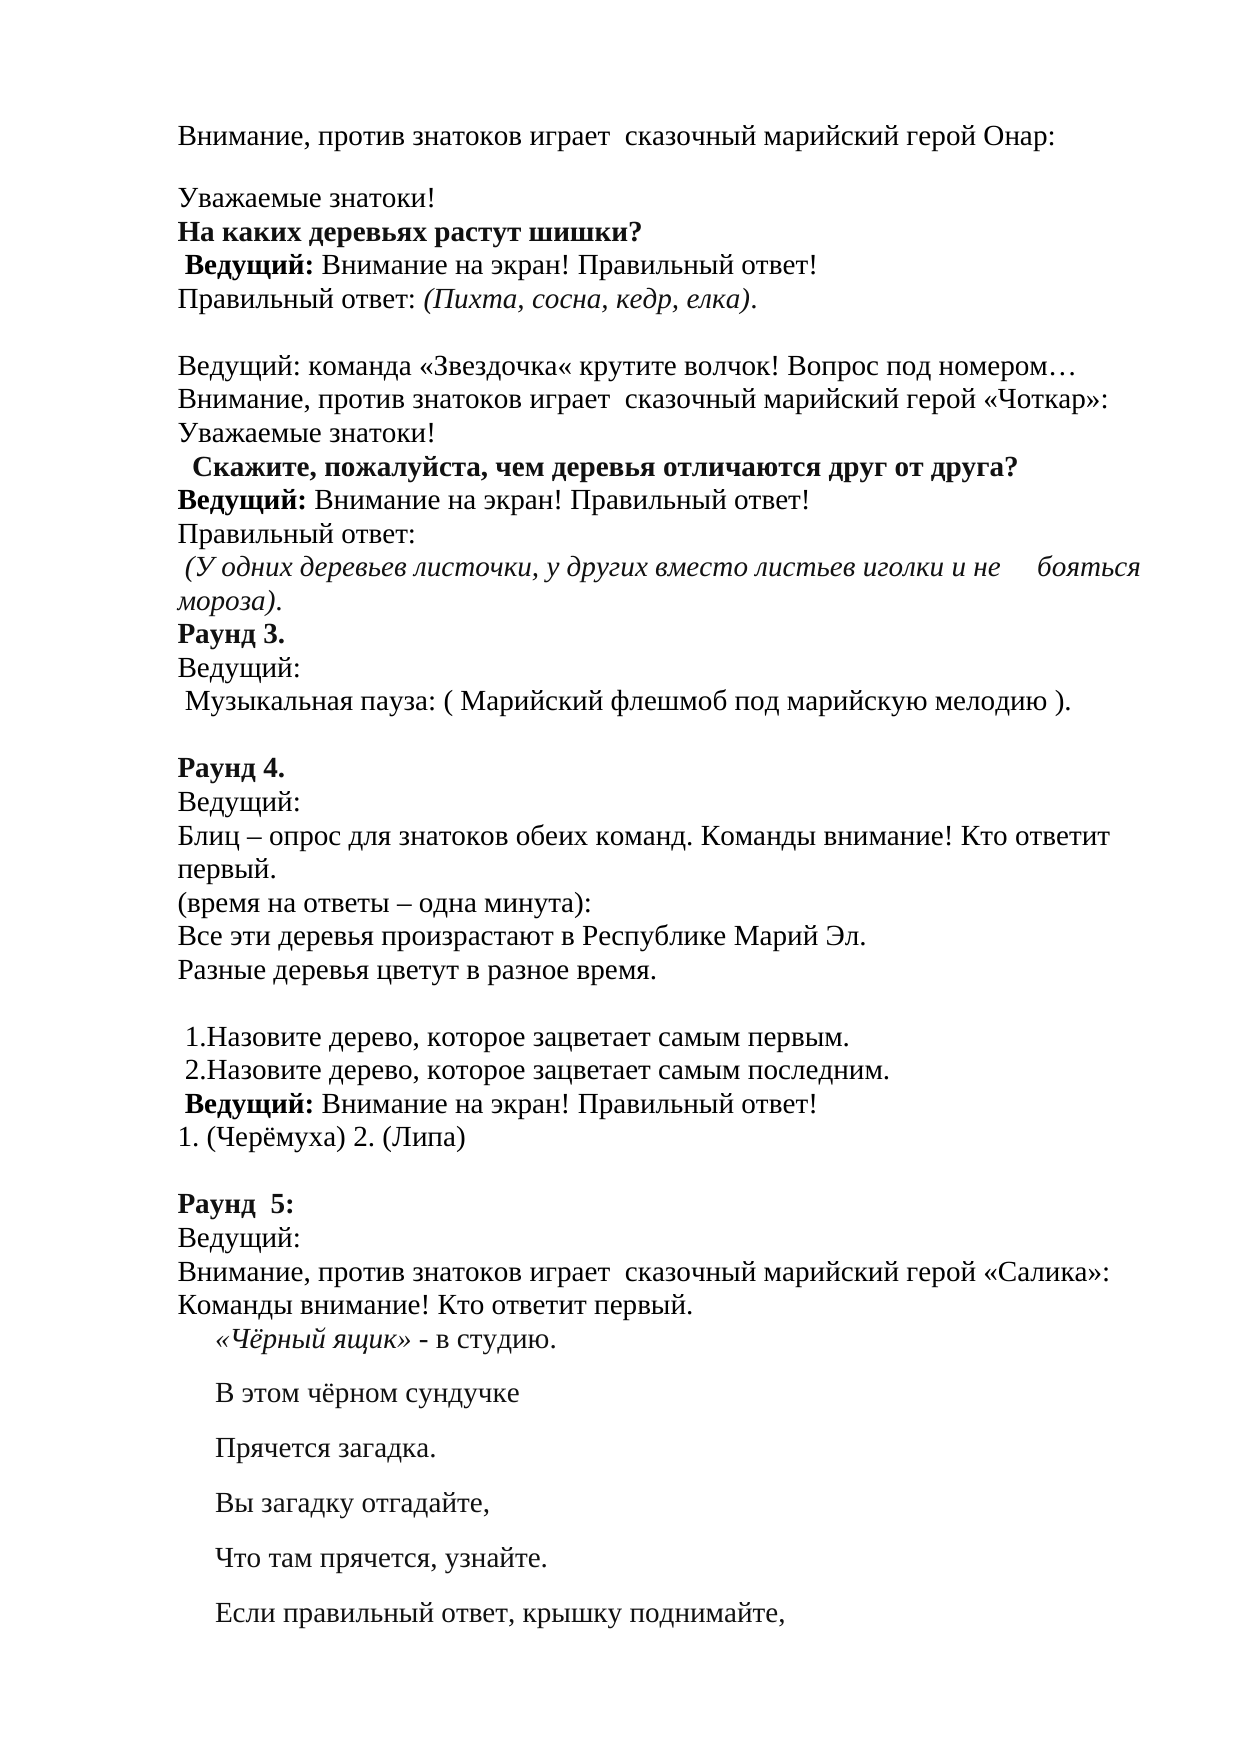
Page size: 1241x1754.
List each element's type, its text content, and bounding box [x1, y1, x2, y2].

text Ведущий: Внимание на экран! Правильный ответ! [177, 1086, 1152, 1119]
text Вы загадку отгадайте, [177, 1485, 1152, 1519]
text 2.Назовите дерево, которое зацветает самым последним. [177, 1052, 1152, 1086]
text Ведущий: команда «Звездочка« крутите волчок! Вопрос под номером… [177, 348, 1152, 382]
text Ведущий: [177, 1220, 1152, 1254]
text «Чёрный ящик» - в студию. [177, 1321, 1152, 1354]
text В этом чёрном сундучке [177, 1376, 1152, 1409]
text Ведущий: Внимание на экран! Правильный ответ! [177, 247, 1152, 281]
text Прячется загадка. [177, 1430, 1152, 1464]
text Все эти деревья произрастают в Республике Марий Эл. [177, 918, 1152, 952]
text Правильный ответ: (Пихта, сосна, кедр, елка). [177, 281, 1152, 314]
text Раунд 3. [177, 616, 1152, 650]
text Уважаемые знатоки! [177, 415, 1152, 449]
text Что там прячется, узнайте. [177, 1540, 1152, 1573]
text Ведущий: [177, 650, 1152, 683]
text Внимание, против знатоков играет сказочный марийский герой Онар: [177, 118, 1152, 152]
text Уважаемые знатоки! [177, 180, 1152, 214]
text Раунд 4. [177, 751, 1152, 784]
text Ведущий: [177, 784, 1152, 818]
text Музыкальная пауза: ( Марийский флешмоб под марийскую мелодию ). [177, 683, 1152, 717]
text Блиц – опрос для знатоков обеих команд. Команды внимание! Кто ответит первый. [177, 818, 1152, 885]
text Внимание, против знатоков играет сказочный марийский герой «Салика»: [177, 1254, 1152, 1287]
text На каких деревьях растут шишки? [177, 214, 1152, 247]
text Команды внимание! Кто ответит первый. [177, 1287, 1152, 1321]
text Внимание, против знатоков играет сказочный марийский герой «Чоткар»: [177, 382, 1152, 415]
text Раунд 5: [177, 1187, 1152, 1220]
text Скажите, пожалуйста, чем деревья отличаются друг от друга? Ведущий: Внимание на экран! Правильный ответ! [177, 449, 1152, 516]
text Разные деревья цветут в разное время. [177, 952, 1152, 985]
text (время на ответы – одна минута): [177, 885, 1152, 918]
text Если правильный ответ, крышку поднимайте, [177, 1595, 1152, 1628]
text 1.Назовите дерево, которое зацветает самым первым. [177, 1019, 1152, 1052]
text 1. (Черёмуха) 2. (Липа) [177, 1119, 1152, 1153]
text (У одних деревьев листочки, у других вместо листьев иголки и не бояться мороза). [177, 549, 1152, 616]
text Правильный ответ: [177, 516, 1152, 549]
